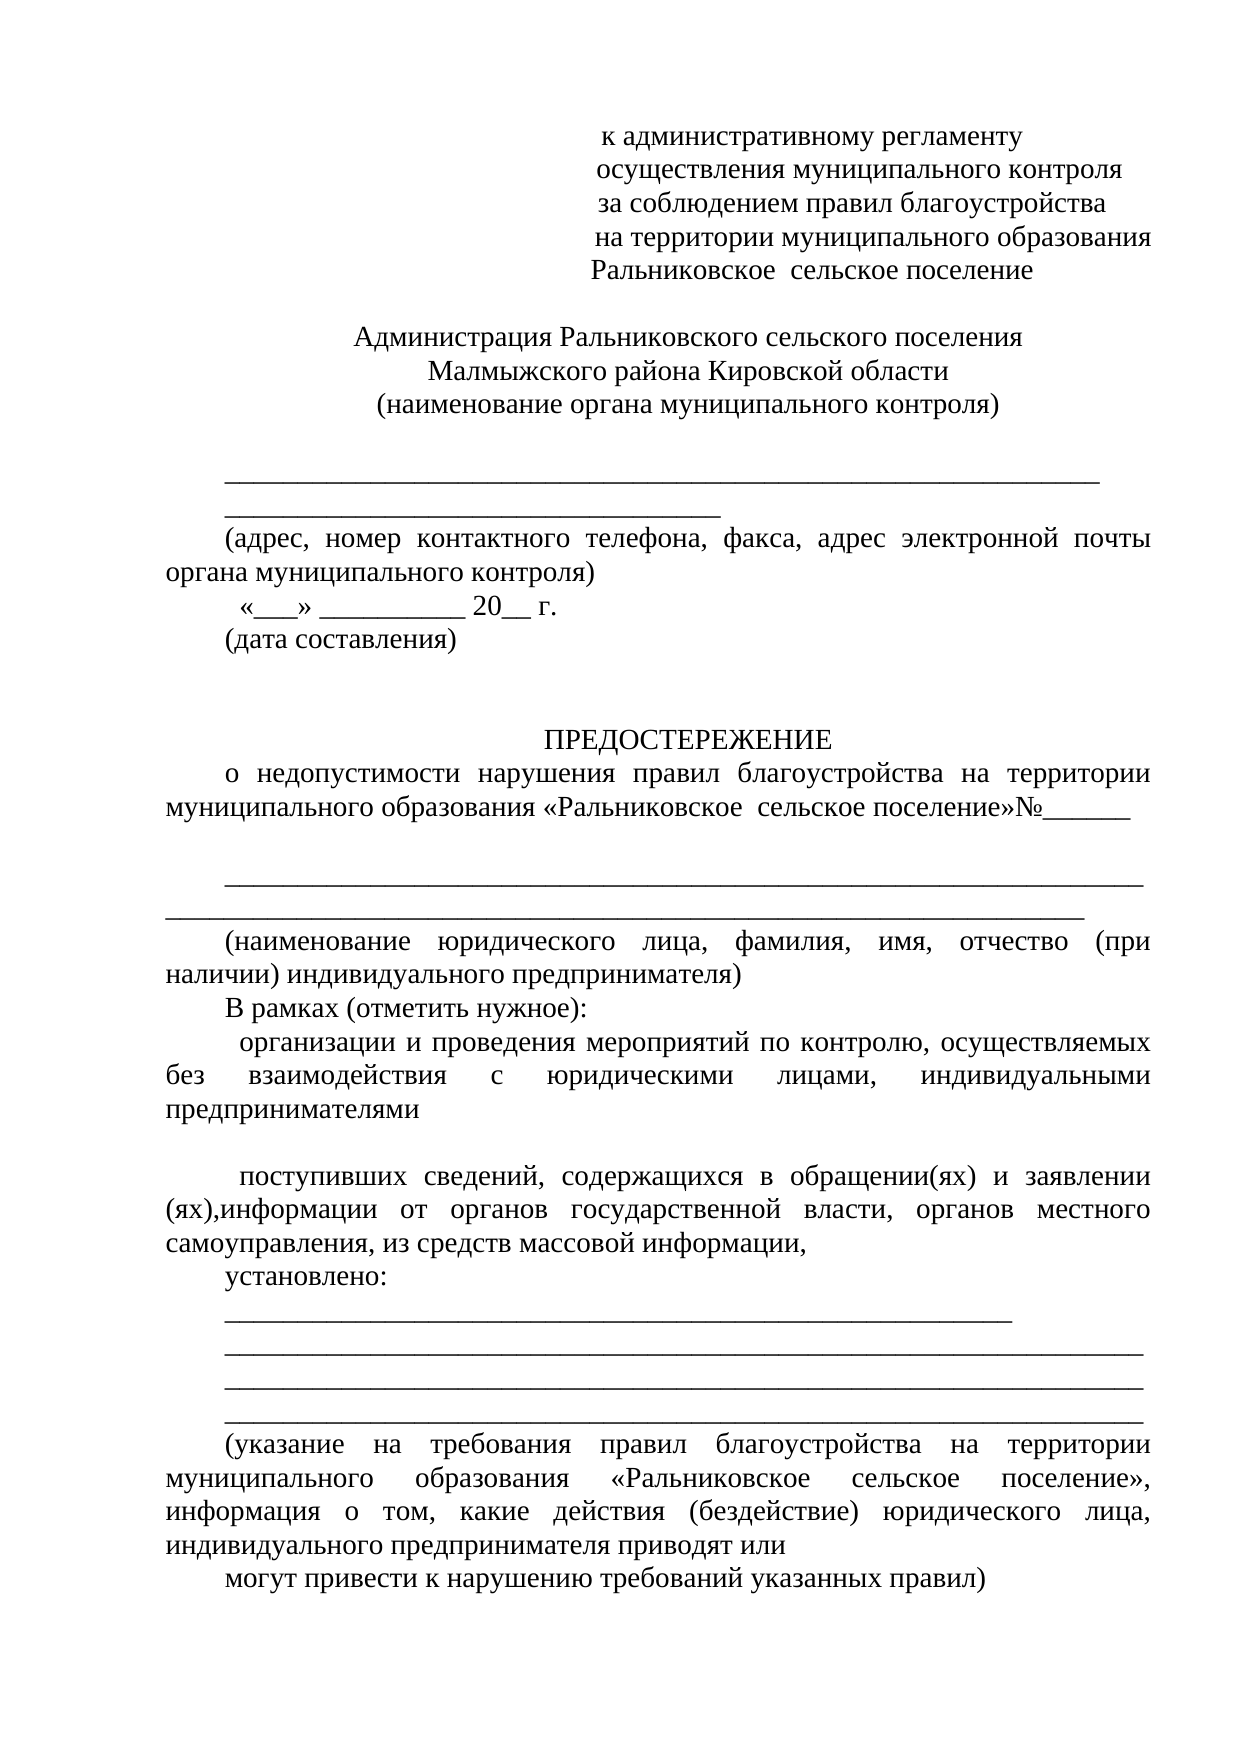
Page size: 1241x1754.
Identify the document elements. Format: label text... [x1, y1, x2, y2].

text осуществления муниципального контроля [165, 152, 1152, 185]
text Ральниковское сельское поселение [165, 252, 1152, 286]
text к административному регламенту [165, 118, 1152, 152]
text _______________________________________________________________ [165, 1326, 1152, 1359]
text поступивших сведений, содержащихся в обращении(ях) и заявлении (ях),информации от органов государственной власти, органов местного самоуправления, из средств массовой информации, [165, 1158, 1152, 1258]
text _______________________________________________________________ [165, 856, 1152, 889]
text Администрация Ральниковского сельского поселения [165, 319, 1152, 353]
text «___» __________ 20__ г. [165, 588, 1152, 621]
text В рамках (отметить нужное): [165, 990, 1152, 1024]
text на территории муниципального образования [165, 219, 1152, 252]
text _______________________________________________________________ [165, 889, 1152, 923]
text за соблюдением правил благоустройства [165, 185, 1152, 219]
text _______________________________________________________________ [165, 1393, 1152, 1426]
text ______________________________________________________ [165, 1292, 1152, 1326]
text Малмыжского района Кировской области [165, 353, 1152, 386]
text организации и проведения мероприятий по контролю, осуществляемых без взаимодействия с юридическими лицами, индивидуальными предпринимателями [165, 1024, 1152, 1124]
text ПРЕДОСТЕРЕЖЕНИЕ [165, 722, 1152, 755]
text могут привести к нарушению требований указанных правил) [165, 1560, 1152, 1594]
text ____________________________________________________________ [165, 453, 1152, 487]
text (дата составления) [165, 621, 1152, 655]
text _______________________________________________________________ [165, 1359, 1152, 1393]
text о недопустимости нарушения правил благоустройства на территории муниципального образования «Ральниковское сельское поселение»№______ [165, 755, 1152, 822]
text (адрес, номер контактного телефона, факса, адрес электронной почты органа муниципального контроля) [165, 521, 1152, 588]
text (наименование органа муниципального контроля) [165, 386, 1152, 420]
text установлено: [165, 1258, 1152, 1292]
text (наименование юридического лица, фамилия, имя, отчество (при наличии) индивидуального предпринимателя) [165, 923, 1152, 990]
text (указание на требования правил благоустройства на территории муниципального образования «Ральниковское сельское поселение», информация о том, какие действия (бездействие) юридического лица, индивидуального предпринимателя приводят или [165, 1426, 1152, 1560]
text __________________________________ [165, 487, 1152, 521]
